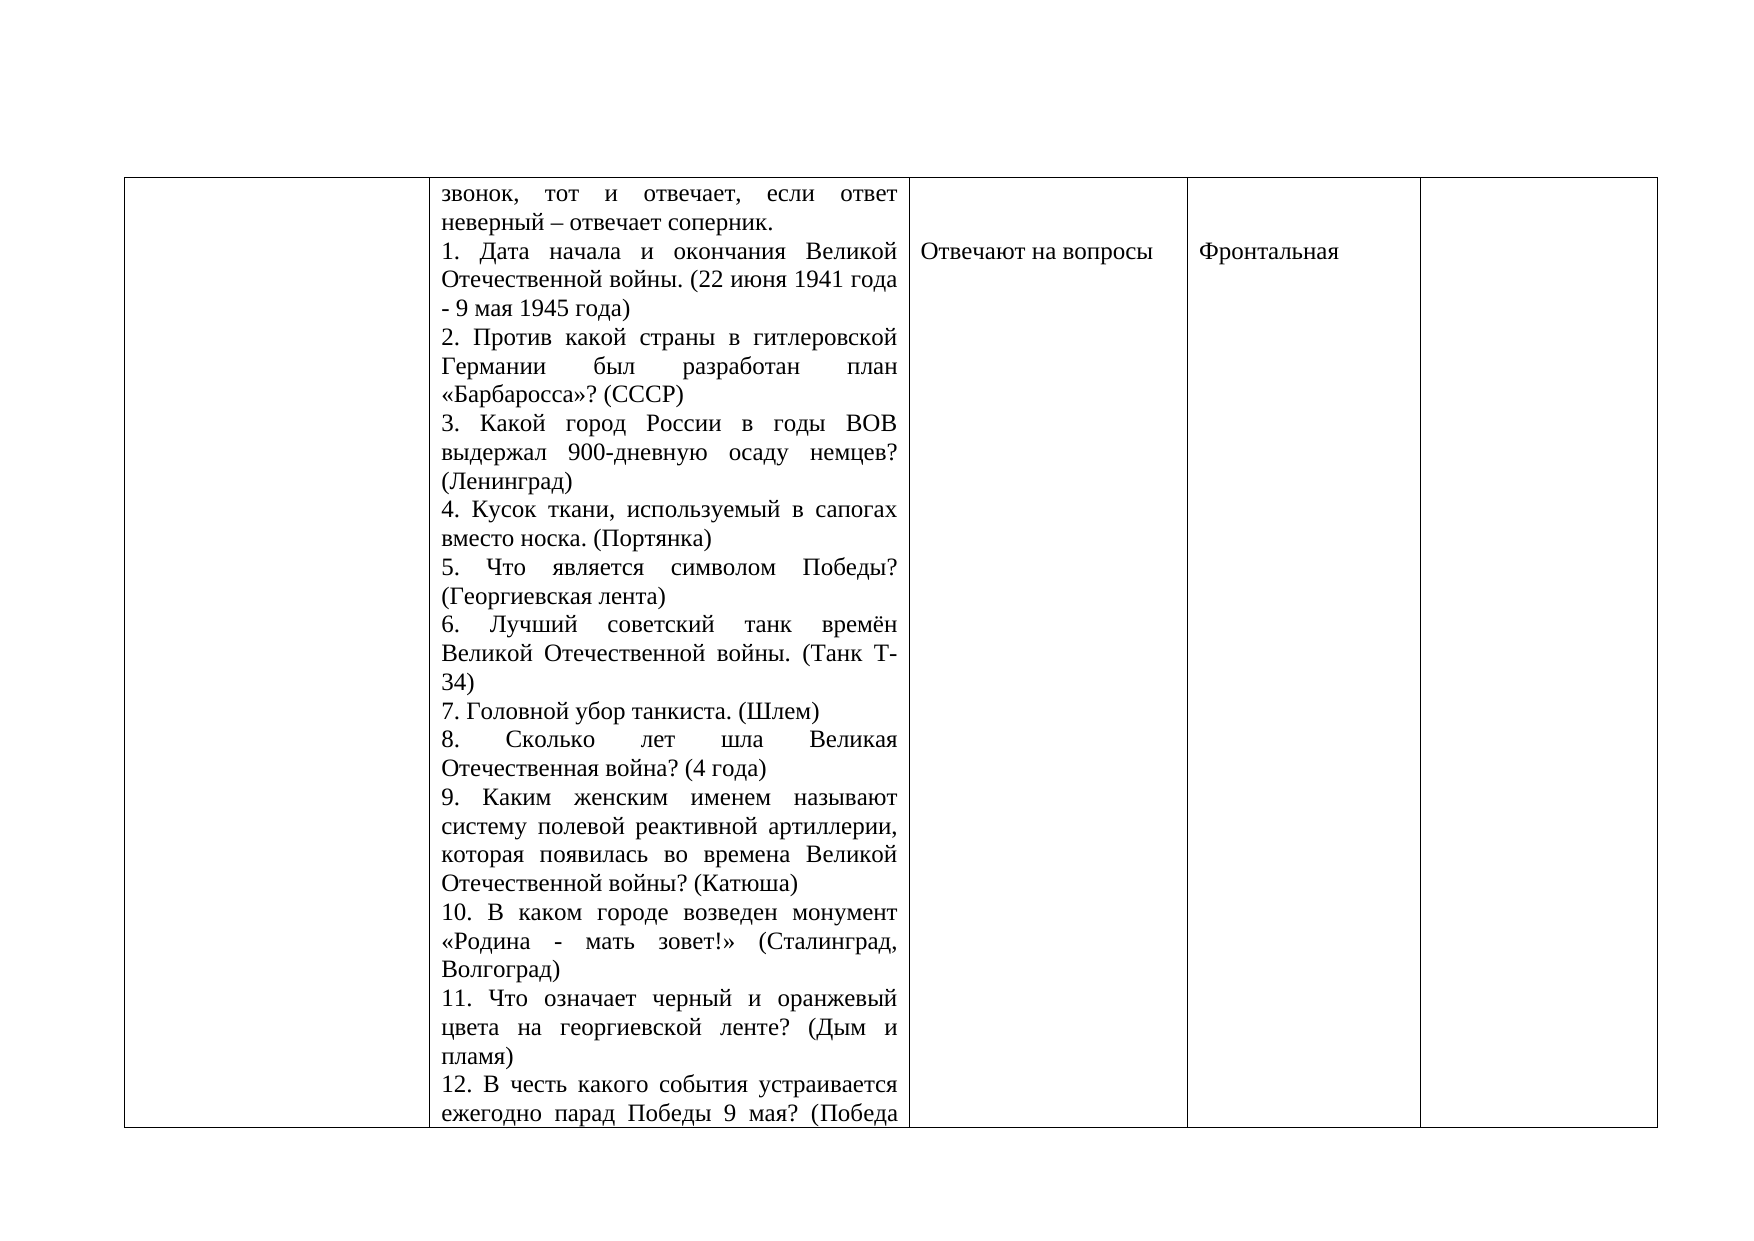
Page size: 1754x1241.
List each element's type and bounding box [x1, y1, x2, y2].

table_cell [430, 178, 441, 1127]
table_cell [125, 178, 429, 1127]
table_cell [1188, 178, 1420, 1127]
table_cell [1421, 178, 1657, 1127]
table_cell [910, 178, 1187, 1127]
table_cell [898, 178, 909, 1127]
